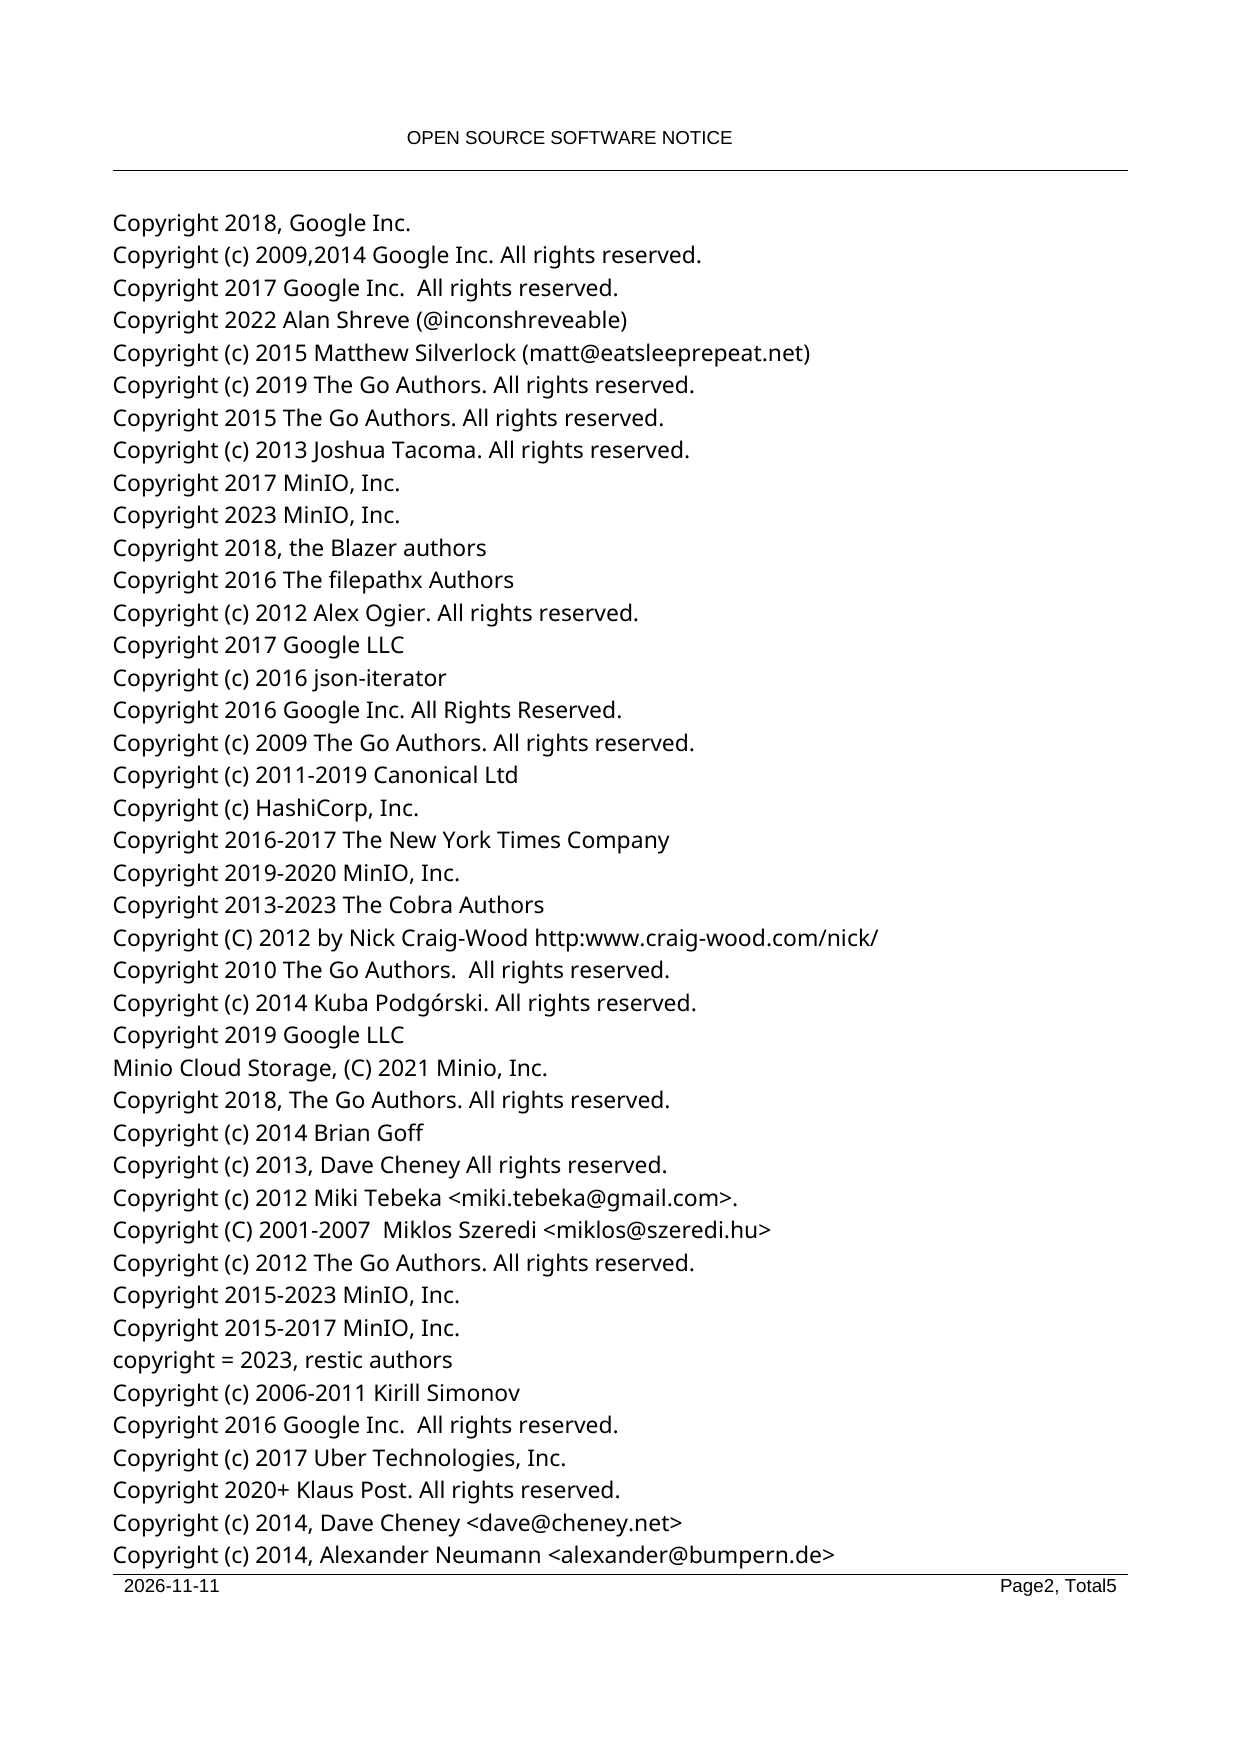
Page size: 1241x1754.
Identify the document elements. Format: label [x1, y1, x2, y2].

text [112, 206, 1128, 1571]
